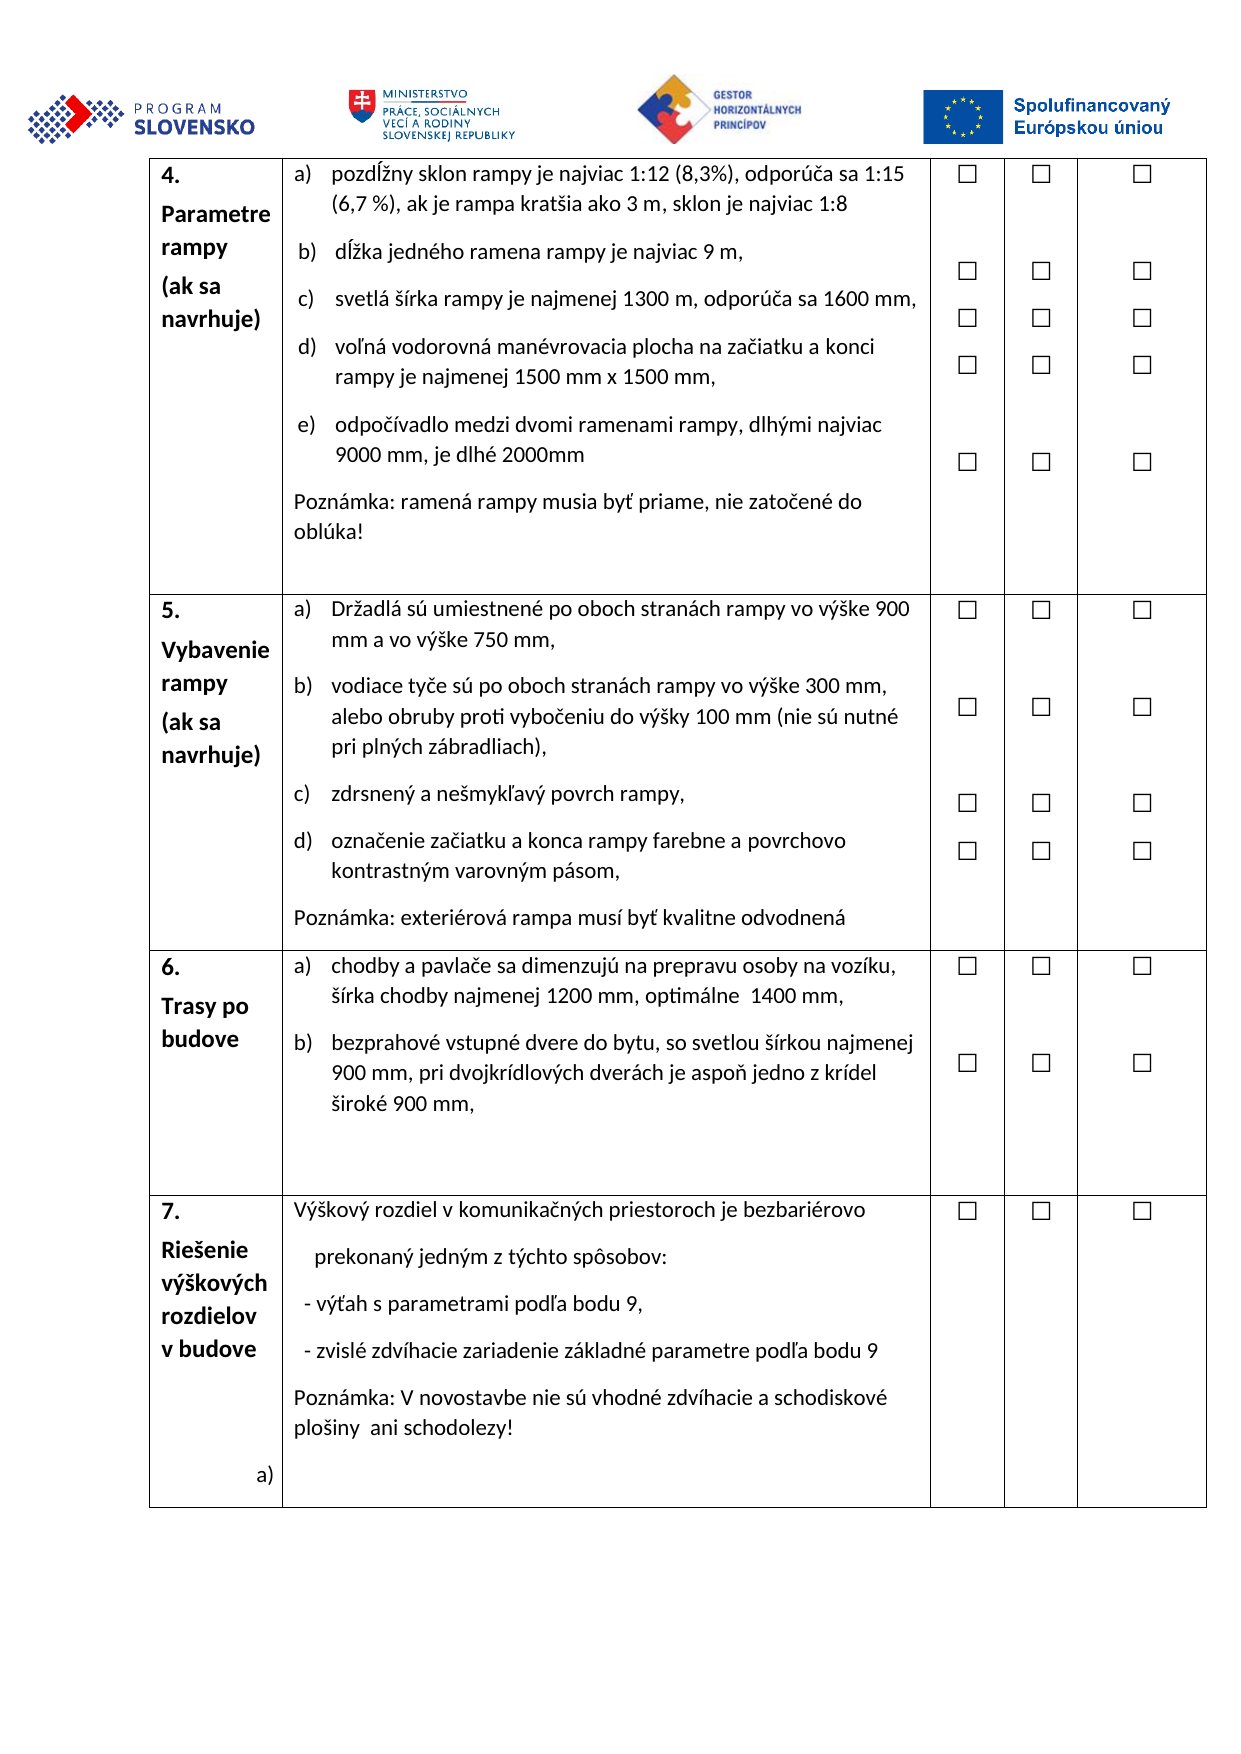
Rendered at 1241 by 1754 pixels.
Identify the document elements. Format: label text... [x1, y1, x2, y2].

table_cell [1078, 951, 1206, 1194]
table_cell pozdĺžny sklon rampy je najviac 1:12 (8,3%), odporúča sa 1:15 (6,7 %), ak je rampa kratšia ako 3 m, sklon je najviac 1:8 dĺžka jedného ramena rampy je najviac 9 m, svetlá šírka rampy je najmenej 1300 m, odporúča sa 1600 mm, voľná vodorovná manévrovacia plocha na začiatku a konci rampy je najmenej 1500 mm x 1500 mm, odpočívadlo medzi dvomi ramenami rampy, dlhými najviac 9000 mm, je dlhé 2000mm Poznámka: ramená rampy musia byť priame, nie zatočené do oblúka! [283, 159, 930, 593]
table_cell 6. Trasy po budove [150, 951, 282, 1194]
table_cell [1005, 951, 1077, 1194]
table_cell [931, 595, 1004, 950]
table_cell 5. Vybavenie rampy (ak sa navrhuje) [150, 595, 282, 950]
picture [22, 90, 262, 148]
table_cell [1078, 1196, 1206, 1507]
table_cell [1078, 595, 1206, 950]
table_cell [1005, 1196, 1077, 1507]
table_cell Držadlá sú umiestnené po oboch stranách rampy vo výške 900 mm a vo výške 750 mm, vodiace tyče sú po oboch stranách rampy vo výške 300 mm, alebo obruby proti vybočeniu do výšky 100 mm (nie sú nutné pri plných zábradliach), zdrsnený a nešmykľavý povrch rampy, označenie začiatku a konca rampy farebne a povrchovo kontrastným varovným pásom, Poznámka: exteriérová rampa musí byť kvalitne odvodnená [283, 595, 930, 950]
picture [920, 88, 1175, 147]
table_cell 4. Parametre rampy (ak sa navrhuje) [150, 159, 282, 593]
table_cell [931, 1196, 1004, 1507]
table_cell chodby a pavlače sa dimenzujú na prepravu osoby na vozíku, šírka chodby najmenej 1200 mm, optimálne 1400 mm, bezprahové vstupné dvere do bytu, so svetlou šírkou najmenej 900 mm, pri dvojkrídlových dverách je aspoň jedno z krídel široké 900 mm, [283, 951, 930, 1194]
table_cell Výškový rozdiel v komunikačných priestoroch je bezbariérovo prekonaný jedným z týchto spôsobov: - výťah s parametrami podľa bodu 9, - zvislé zdvíhacie zariadenie základné parametre podľa bodu 9 Poznámka: V novostavbe nie sú vhodné zdvíhacie a schodiskové plošiny ani schodolezy! [283, 1196, 930, 1507]
table_cell [1005, 595, 1077, 950]
table_cell [1078, 159, 1206, 593]
table_cell 7. Riešenie výškových rozdielov v budove [150, 1196, 282, 1507]
picture [345, 75, 529, 148]
table_cell [931, 951, 1004, 1194]
table_cell [1005, 159, 1077, 593]
table_cell [931, 159, 1004, 593]
picture [636, 74, 802, 143]
